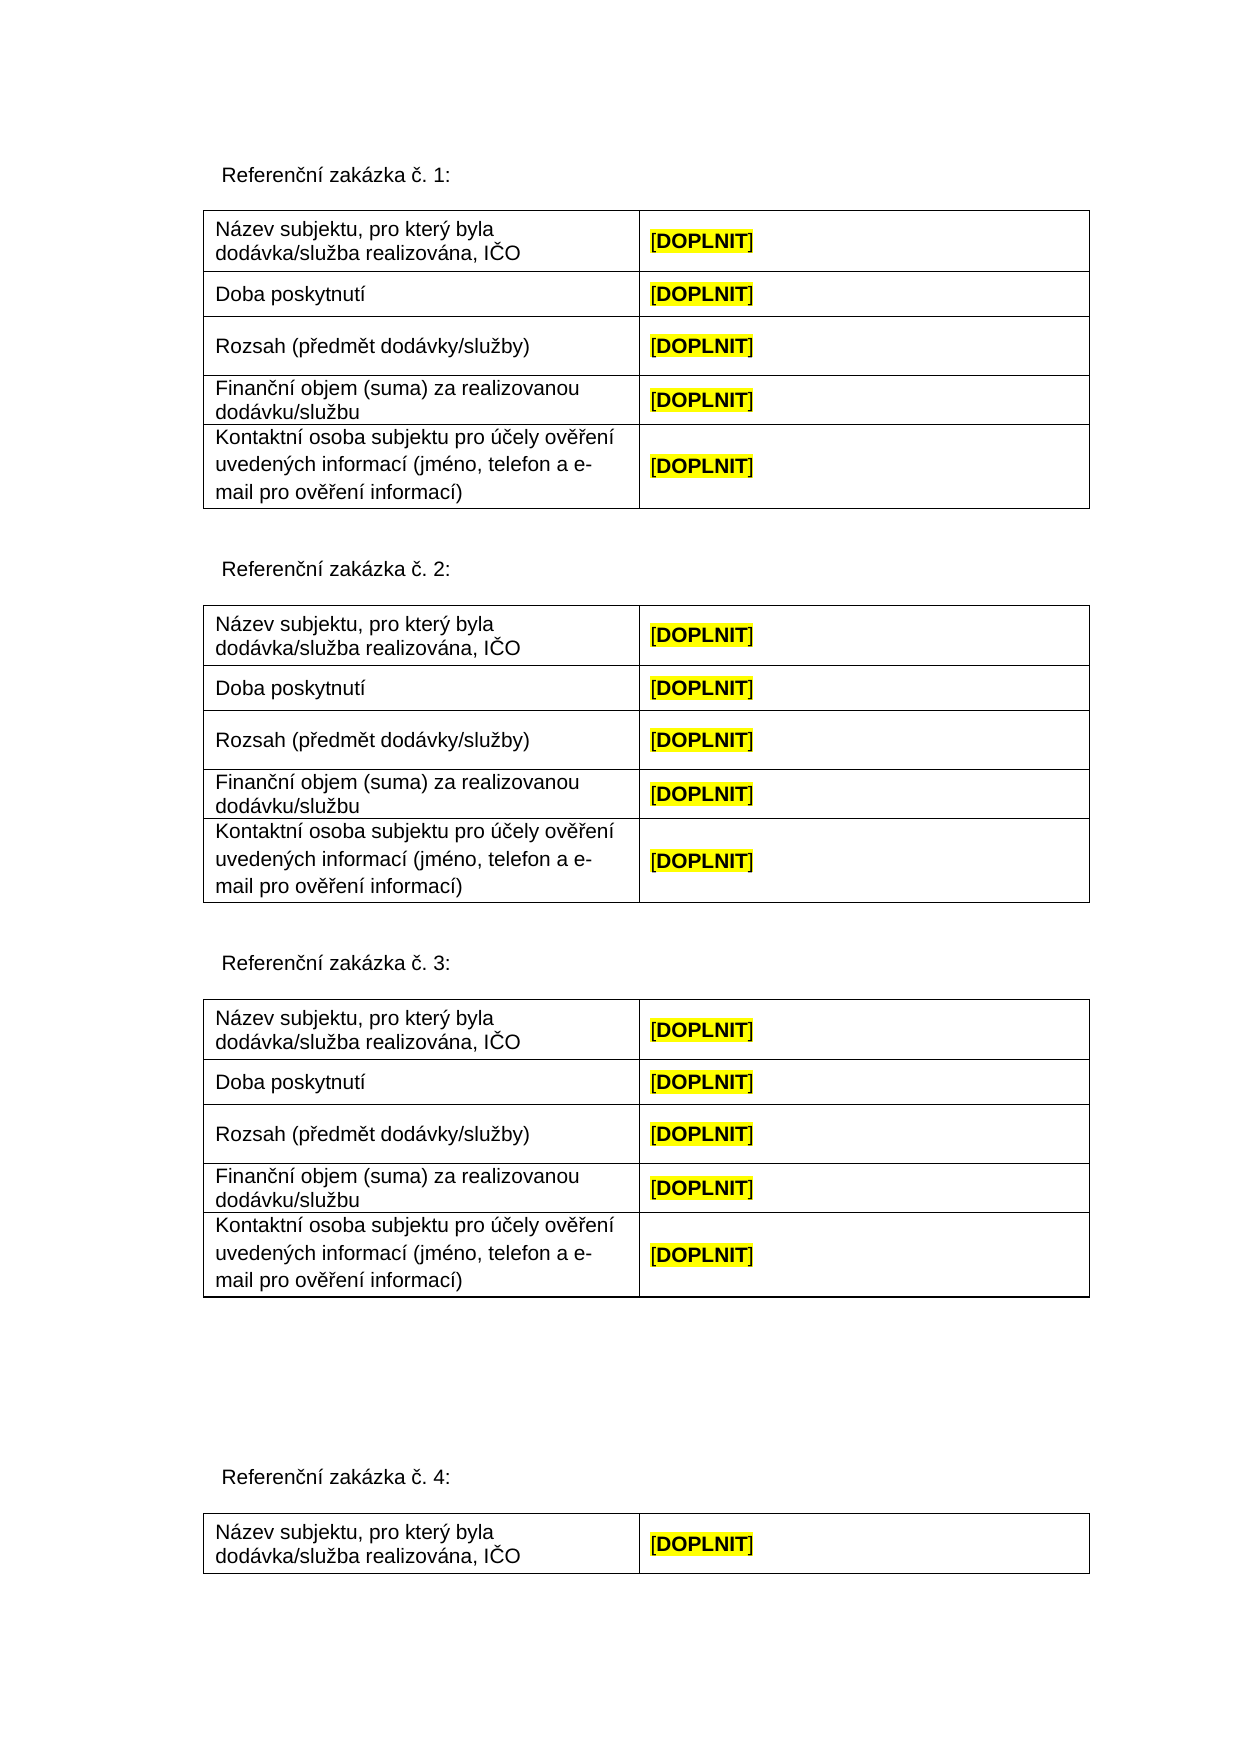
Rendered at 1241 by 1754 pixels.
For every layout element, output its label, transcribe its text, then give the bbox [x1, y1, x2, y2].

table_cell Finanční objem (suma) za realizovanou dodávku/službu [204, 1164, 639, 1212]
table_cell Rozsah (předmět dodávky/služby) [204, 711, 639, 769]
table_header Název subjektu, pro který byla dodávka/služba realizována, IČO [204, 606, 639, 665]
table_cell [DOPLNIT] [640, 376, 1089, 423]
table_cell [DOPLNIT] [640, 666, 1089, 710]
list Referenční zakázka č. 2: [221, 557, 1092, 581]
table_header Název subjektu, pro který byla dodávka/služba realizována, IČO [204, 211, 639, 271]
list Referenční zakázka č. 4: [221, 1465, 1092, 1489]
table_header Název subjektu, pro který byla dodávka/služba realizována, IČO [204, 1000, 639, 1059]
table_cell [DOPLNIT] [640, 272, 1089, 316]
table_cell [DOPLNIT] [640, 1213, 1089, 1296]
table_cell [DOPLNIT] [640, 819, 1089, 902]
table_header [DOPLNIT] [640, 1514, 1089, 1573]
table_cell Kontaktní osoba subjektu pro účely ověření uvedených informací (jméno, telefon a e-mail pro ověření informací) [204, 425, 639, 508]
table_cell Doba poskytnutí [204, 1060, 639, 1104]
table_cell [204, 1213, 639, 1296]
table_cell [DOPLNIT] [640, 711, 1089, 769]
table_cell Rozsah (předmět dodávky/služby) [204, 317, 639, 374]
table_cell [DOPLNIT] [640, 770, 1089, 818]
table_cell Kontaktní osoba subjektu pro účely ověření uvedených informací (jméno, telefon a e-mail pro ověření informací) [204, 819, 639, 902]
table_header [DOPLNIT] [640, 606, 1089, 665]
table_cell Doba poskytnutí [204, 272, 639, 316]
table_cell [DOPLNIT] [640, 1105, 1089, 1163]
list Referenční zakázka č. 3: [221, 951, 1092, 975]
table_cell [DOPLNIT] [640, 1164, 1089, 1212]
table_cell Finanční objem (suma) za realizovanou dodávku/službu [204, 376, 639, 423]
table_cell Rozsah (předmět dodávky/služby) [204, 1105, 639, 1163]
table_header Název subjektu, pro který byla dodávka/služba realizována, IČO [204, 1514, 639, 1573]
table_header [DOPLNIT] [640, 211, 1089, 271]
table_cell [DOPLNIT] [640, 425, 1089, 508]
list Referenční zakázka č. 1: [221, 162, 1092, 186]
table_cell Finanční objem (suma) za realizovanou dodávku/službu [204, 770, 639, 818]
table_header [DOPLNIT] [640, 1000, 1089, 1059]
table_cell Doba poskytnutí [204, 666, 639, 710]
table_cell [DOPLNIT] [640, 317, 1089, 374]
table_cell [DOPLNIT] [640, 1060, 1089, 1104]
